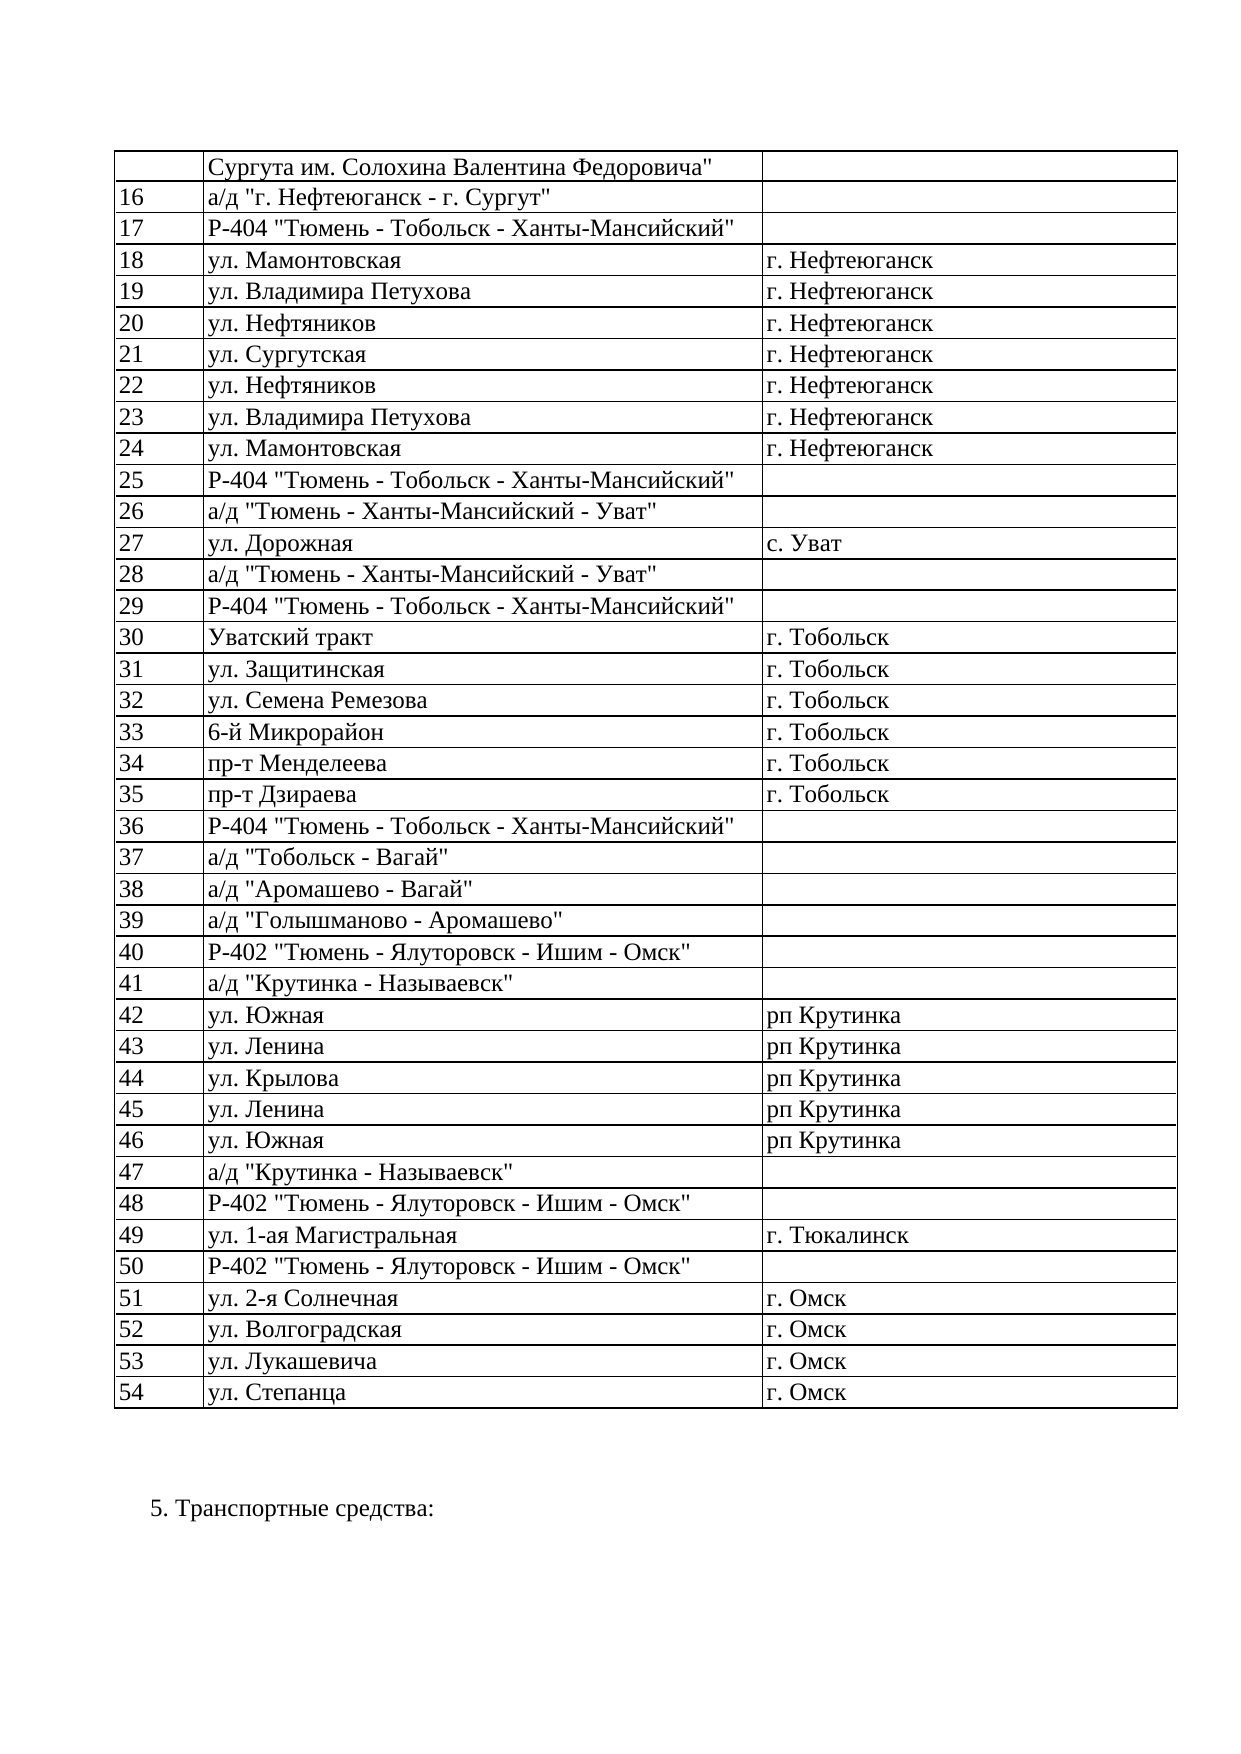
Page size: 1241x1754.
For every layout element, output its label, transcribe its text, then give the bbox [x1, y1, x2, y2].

table_cell рп Крутинка [763, 1093, 1177, 1124]
table_cell [763, 1156, 1177, 1187]
table_cell 43 [115, 1031, 203, 1061]
table_cell Р-402 "Тюмень - Ялуторовск - Ишим - Омск" [204, 1252, 762, 1281]
table_cell г. Нефтеюганск [763, 306, 1177, 338]
table_cell ул. Крылова [204, 1063, 762, 1093]
table_cell г. Омск [763, 1281, 1177, 1313]
table_cell ул. Мамонтовская [204, 245, 762, 275]
table_cell 32 [115, 685, 203, 715]
table_cell [763, 464, 1177, 495]
table_cell 50 [115, 1251, 203, 1281]
table_cell Уватский тракт [204, 622, 762, 652]
table_cell ул. Волгоградская [204, 1315, 762, 1344]
table_cell 34 [115, 748, 203, 778]
table_cell 28 [115, 559, 203, 589]
table_cell 37 [115, 842, 203, 872]
table_cell ул. Владимира Петухова [204, 402, 762, 432]
table_cell а/д "г. Нефтеюганск - г. Сургут" [204, 182, 762, 212]
table_cell [763, 152, 1177, 180]
table_cell а/д "Тюмень - Ханты-Мансийский - Уват" [204, 497, 762, 526]
table_cell 21 [115, 339, 203, 369]
table_cell 29 [115, 590, 203, 621]
table_cell ул. Южная [204, 1000, 762, 1030]
table_cell [763, 873, 1177, 904]
table_cell 17 [115, 213, 203, 243]
table_cell рп Крутинка [763, 998, 1177, 1030]
table_cell а/д "Крутинка - Называевск" [204, 1157, 762, 1187]
table_cell ул. Степанца [204, 1377, 762, 1407]
table_cell ул. Мамонтовская [204, 434, 762, 463]
table_cell г. Омск [763, 1344, 1177, 1376]
table_cell ул. 2-я Солнечная [204, 1283, 762, 1313]
table_cell 24 [115, 433, 203, 463]
table_cell 23 [115, 402, 203, 432]
table_cell 53 [115, 1345, 203, 1376]
table_cell 25 [115, 465, 203, 495]
table_cell ул. Нефтяников [204, 371, 762, 401]
table_cell 38 [115, 874, 203, 904]
table_cell 46 [115, 1125, 203, 1156]
table_cell ул. 1-ая Магистральная [204, 1220, 762, 1250]
table_cell пр-т Менделеева [204, 748, 762, 778]
table_cell а/д "Крутинка - Называевск" [204, 968, 762, 998]
table_cell 48 [115, 1188, 203, 1218]
table_cell ул. Защитинская [204, 654, 762, 684]
table_cell с. Уват [763, 526, 1177, 558]
table_cell 44 [115, 1062, 203, 1093]
table_cell [763, 212, 1177, 243]
table_cell 33 [115, 716, 203, 747]
table_cell 54 [115, 1377, 203, 1407]
table_cell г. Тюкалинск [763, 1219, 1177, 1250]
table_cell рп Крутинка [763, 1030, 1177, 1061]
table_cell г. Нефтеюганск [763, 432, 1177, 463]
table_cell 42 [115, 999, 203, 1030]
table_cell [763, 1187, 1177, 1218]
text 5. Транспортные средства: [150, 1493, 1090, 1521]
table_cell ул. Нефтяников [204, 308, 762, 338]
table_cell г. Омск [763, 1313, 1177, 1344]
table_cell г. Тобольск [763, 621, 1177, 652]
table_cell ул. Ленина [204, 1094, 762, 1124]
table_cell [763, 589, 1177, 621]
table_cell 20 [115, 307, 203, 338]
table_cell Р-402 "Тюмень - Ялуторовск - Ишим - Омск" [204, 1189, 762, 1218]
table_cell ул. Дорожная [204, 528, 762, 558]
table_cell Р-404 "Тюмень - Тобольск - Ханты-Мансийский" [204, 811, 762, 841]
table_cell [763, 495, 1177, 526]
table_cell г. Тобольск [763, 715, 1177, 747]
table_cell 22 [115, 370, 203, 401]
table_cell г. Тобольск [763, 747, 1177, 778]
table_cell Р-404 "Тюмень - Тобольск - Ханты-Мансийский" [204, 465, 762, 495]
table_cell пр-т Дзираева [204, 780, 762, 809]
table_cell 36 [115, 811, 203, 841]
table_cell ул. Владимира Петухова [204, 276, 762, 306]
table_cell г. Омск [763, 1376, 1177, 1407]
table_cell [763, 841, 1177, 872]
table_cell [763, 180, 1177, 212]
table_cell 39 [115, 905, 203, 935]
table_cell ул. Южная [204, 1126, 762, 1156]
table_cell а/д "Тюмень - Ханты-Мансийский - Уват" [204, 560, 762, 589]
table_cell 19 [115, 276, 203, 306]
table_cell г. Нефтеюганск [763, 401, 1177, 432]
table_cell 52 [115, 1314, 203, 1344]
table_cell 40 [115, 936, 203, 967]
table_cell г. Тобольск [763, 778, 1177, 809]
table_cell 15 [115, 152, 203, 180]
table_cell 49 [115, 1220, 203, 1250]
table_cell 18 [115, 244, 203, 275]
table_cell 30 [115, 622, 203, 652]
table_cell рп Крутинка [763, 1061, 1177, 1093]
table_cell [763, 810, 1177, 841]
table_cell 51 [115, 1283, 203, 1313]
table_cell 6-й Микрорайон [204, 717, 762, 747]
table_cell Р-404 "Тюмень - Тобольск - Ханты-Мансийский" [204, 591, 762, 621]
table_cell [763, 935, 1177, 967]
table_cell ул. Ленина [204, 1031, 762, 1061]
table_cell 45 [115, 1094, 203, 1124]
table_cell Р-402 "Тюмень - Ялуторовск - Ишим - Омск" [204, 937, 762, 967]
table_cell ул. Лукашевича [204, 1346, 762, 1376]
table_cell [763, 967, 1177, 998]
table_cell 27 [115, 528, 203, 558]
table_cell [763, 904, 1177, 935]
table_cell 35 [115, 779, 203, 809]
table_cell [763, 558, 1177, 589]
table_cell а/д "Аромашево - Вагай" [204, 874, 762, 904]
table_cell рп Крутинка [763, 1124, 1177, 1156]
table_cell 31 [115, 653, 203, 684]
table_cell [763, 1250, 1177, 1281]
table_cell г. Нефтеюганск [763, 338, 1177, 369]
table_cell 41 [115, 968, 203, 998]
table_cell ул. Сургутская [204, 339, 762, 369]
table_cell г. Нефтеюганск [763, 243, 1177, 275]
table_cell Р-404 "Тюмень - Тобольск - Ханты-Мансийский" [204, 213, 762, 243]
table_cell 47 [115, 1157, 203, 1187]
table_cell г. Нефтеюганск [763, 369, 1177, 401]
table_cell г. Нефтеюганск [763, 275, 1177, 306]
table_cell 26 [115, 496, 203, 526]
table_cell а/д "Голышманово - Аромашево" [204, 906, 762, 935]
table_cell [204, 152, 762, 180]
table_cell ул. Семена Ремезова [204, 685, 762, 715]
table_cell г. Тобольск [763, 684, 1177, 715]
table_cell а/д "Тобольск - Вагай" [204, 843, 762, 872]
table_cell г. Тобольск [763, 652, 1177, 684]
table_cell 16 [115, 181, 203, 212]
